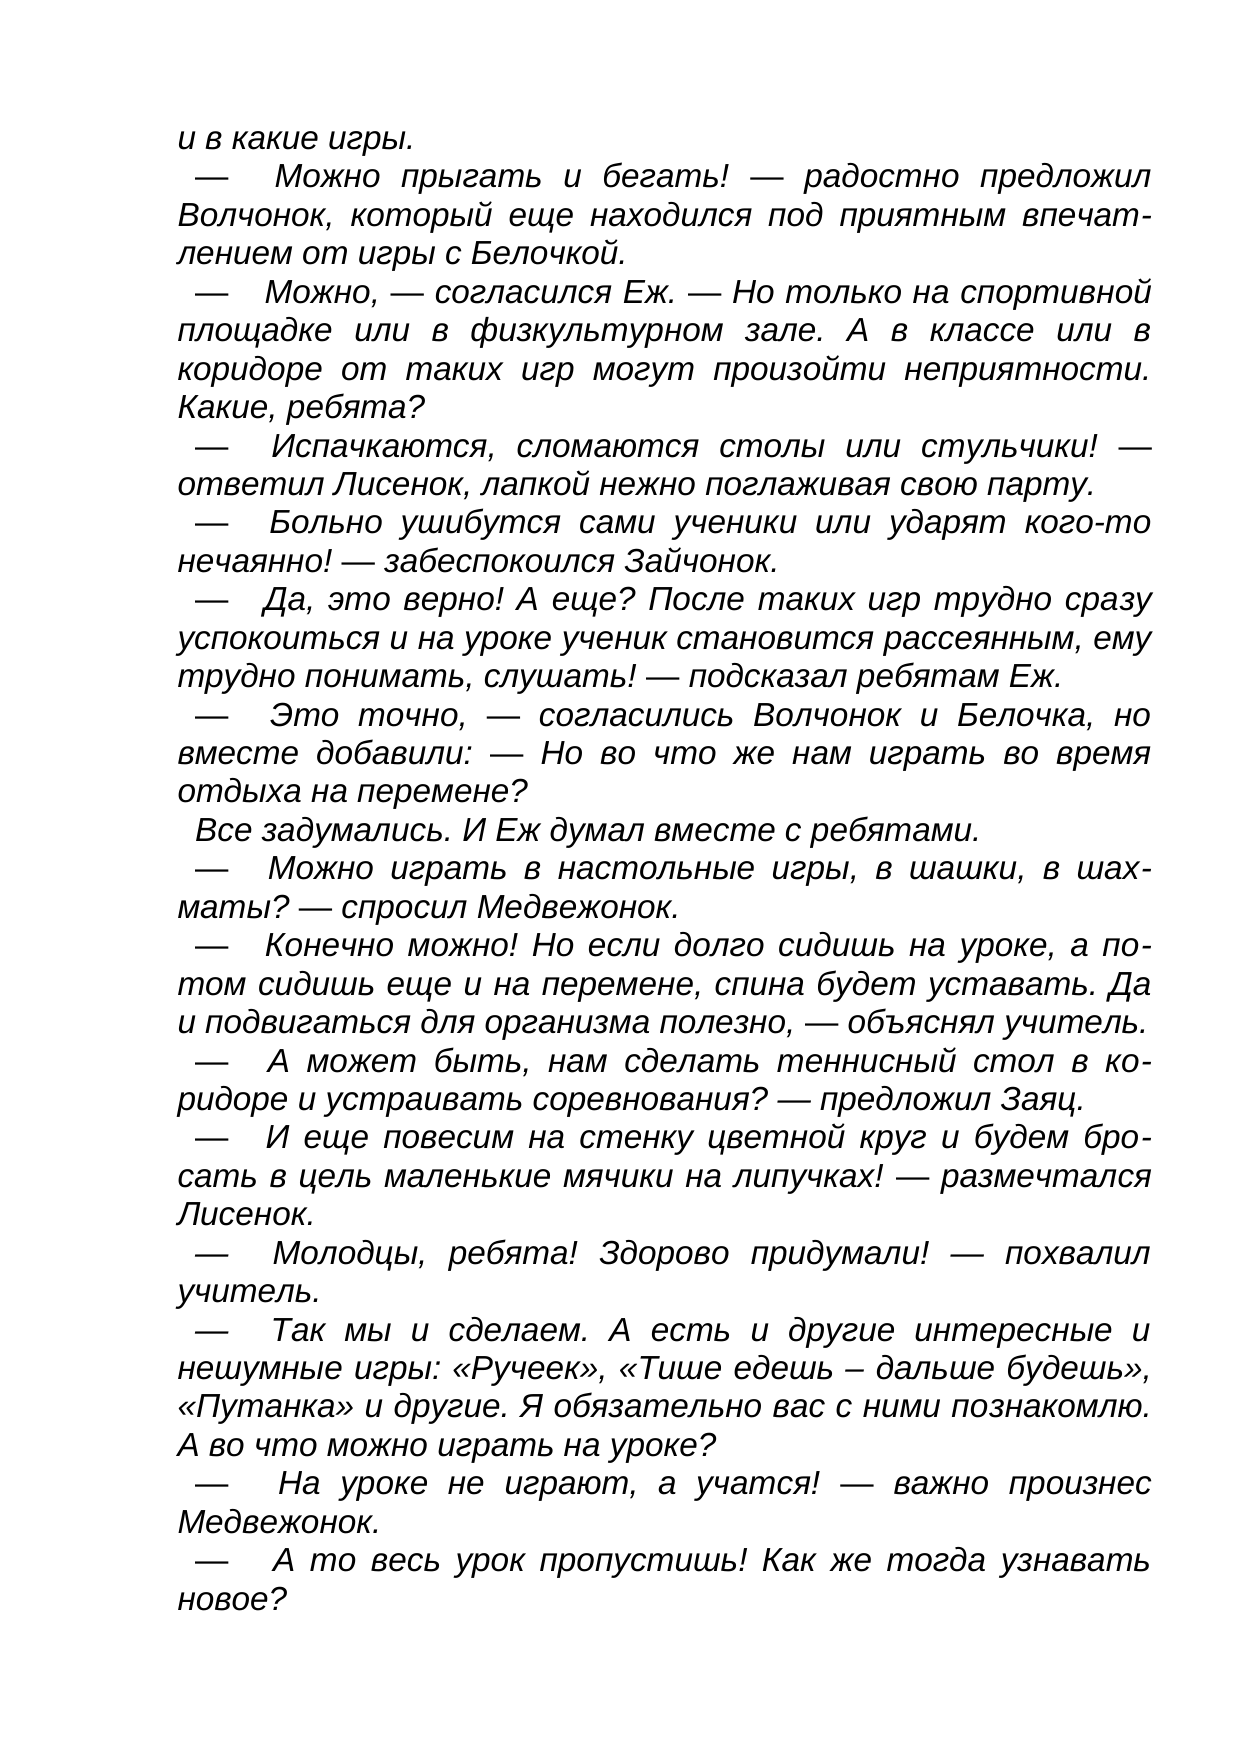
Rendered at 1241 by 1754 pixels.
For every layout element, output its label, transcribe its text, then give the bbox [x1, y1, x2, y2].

list Молодцы, ребята! Здорово придумали! — похвалил учитель. [177, 1233, 1152, 1310]
list На уроке не играют, а учатся! — важно произнес Медвежонок. [177, 1463, 1152, 1540]
list Это точно, — согласились Волчонок и Белочка, но вместе добавили: — Но во что же нам играть во время отдыха на перемене? [177, 695, 1152, 810]
list Можно, — согласился Еж. — Но только на спортивной площадке или в физкультурном зале. А в классе или в коридоре от таких игр могут произойти неприятности. Какие, ребята? [177, 272, 1152, 426]
list Так мы и сделаем. А есть и другие интересные и нешумные игры: «Ручеек», «Тише едешь – дальше будешь», «Путанка» и другие. Я обязательно вас с ними познакомлю. А во что можно играть на уроке? [177, 1310, 1152, 1463]
list Да, это верно! А еще? После таких игр трудно сразу успокоиться и на уроке ученик становится рассеянным, ему трудно понимать, слушать! — подсказал ребятам Еж. [177, 579, 1152, 695]
list Больно ушибутся сами ученики или ударят кого-то нечаянно! — забеспокоился Зайчонок. [177, 502, 1152, 579]
list Конечно можно! Но если долго сидишь на уроке, а потом сидишь еще и на перемене, спина будет уставать. Да и подвигаться для организма полезно, — объяснял учитель. [177, 925, 1152, 1041]
list И еще повесим на стенку цветной круг и будем бросать в цель маленькие мячики на липучках! — размечтался Лисенок. [177, 1117, 1152, 1233]
list Испачкаются, сломаются столы или стульчики! — ответил Лисенок, лапкой нежно поглаживая свою парту. [177, 426, 1152, 502]
text Все задумались. И Еж думал вместе с ребятами. [177, 810, 1152, 848]
list Можно прыгать и бегать! — радостно предложил Волчонок, который еще находился под приятным впечатлением от игры с Белочкой. [177, 157, 1152, 272]
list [177, 118, 1152, 157]
list Можно играть в настольные игры, в шашки, в шахматы? — спросил Медвежонок. [177, 848, 1152, 925]
list А то весь урок пропустишь! Как же тогда узнавать новое? [177, 1540, 1152, 1617]
list А может быть, нам сделать теннисный стол в коридоре и устраивать соревнования? — предложил Заяц. [177, 1041, 1152, 1117]
